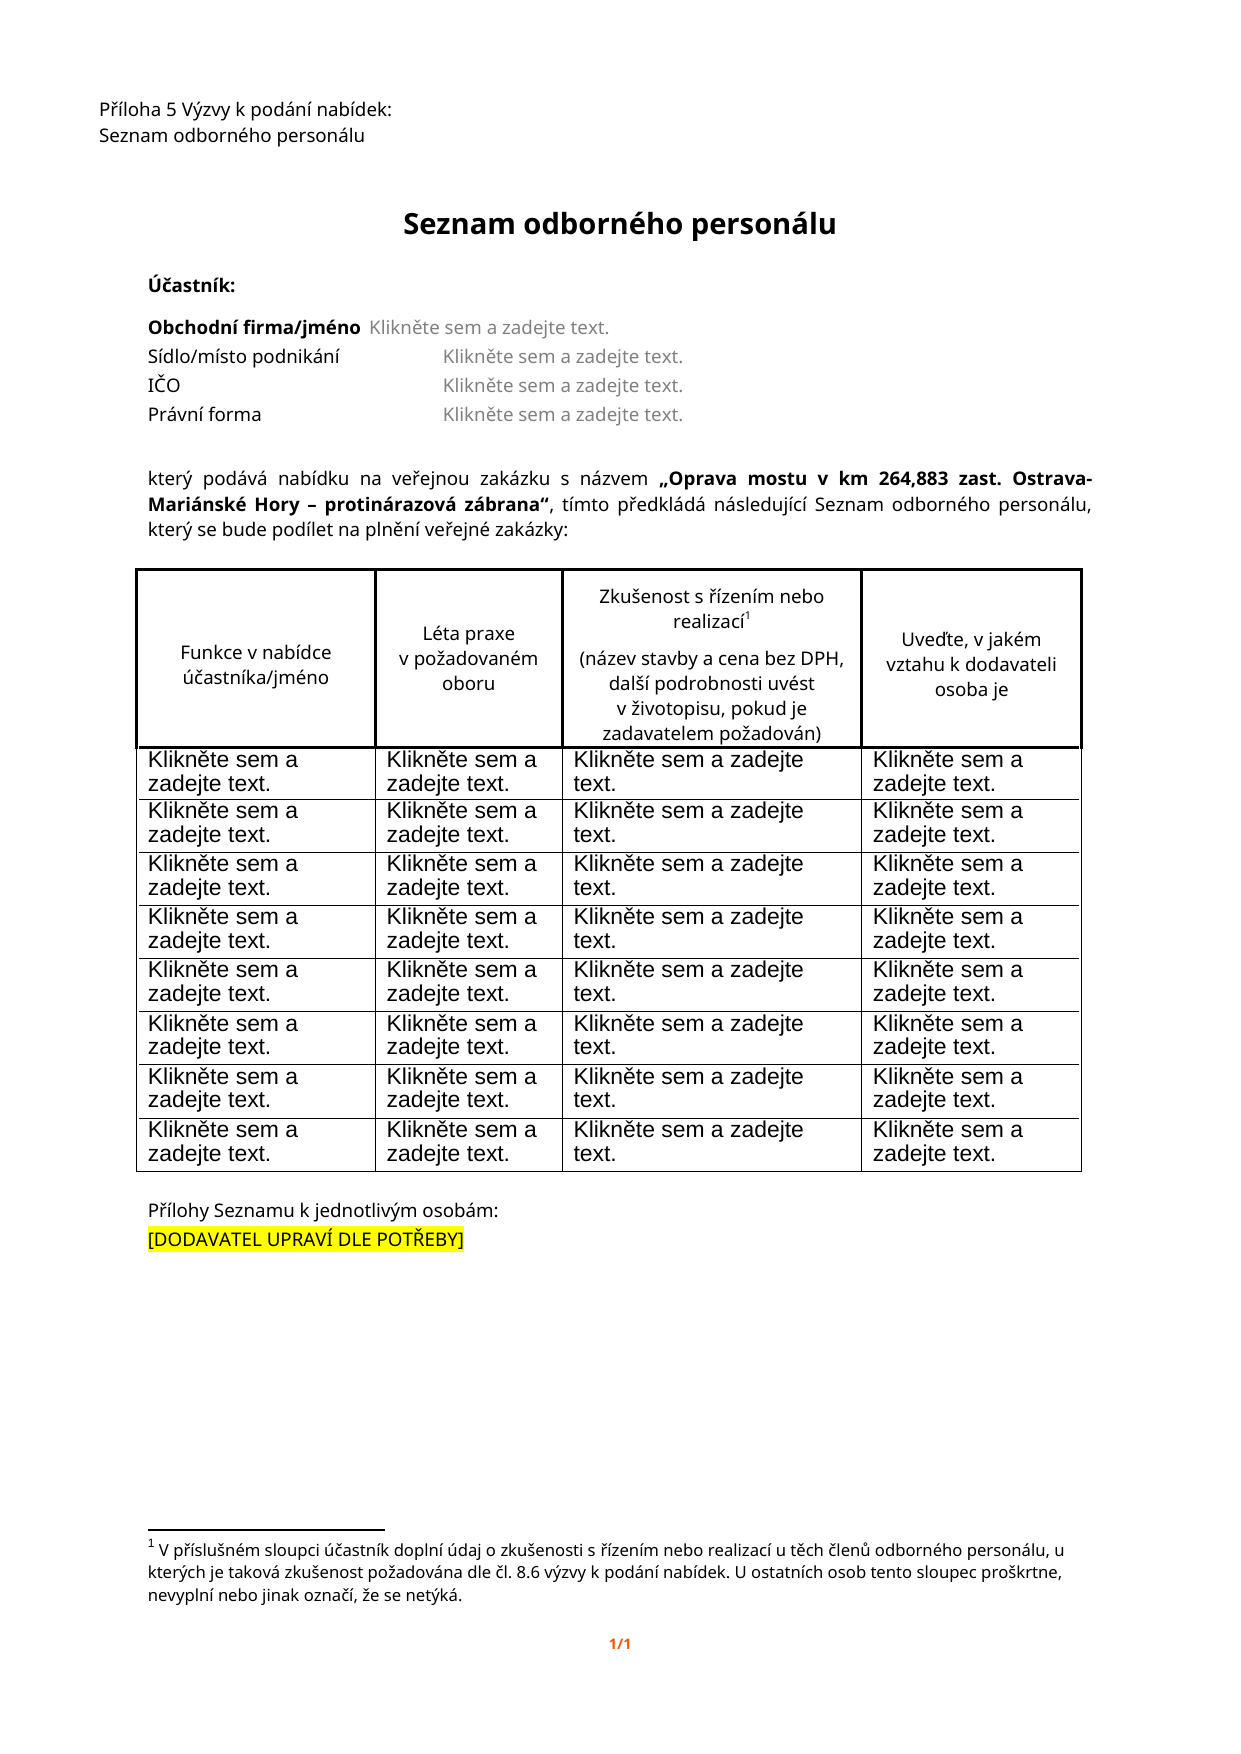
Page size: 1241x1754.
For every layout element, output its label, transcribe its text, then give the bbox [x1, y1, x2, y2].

text IČO [148, 369, 1093, 398]
title Seznam odborného personálu [148, 203, 1093, 243]
text Sídlo/místo podnikání [148, 340, 1093, 369]
text který podává nabídku na veřejnou zakázku s názvem „Oprava mostu v km 264,883 zast. Ostrava-Mariánské Hory – protinárazová zábrana“, tímto předkládá následující Seznam odborného personálu, který se bude podílet na plnění veřejné zakázky: [148, 465, 1093, 542]
table_header Funkce v nabídce účastníka/jméno [138, 571, 374, 746]
text [DODAVATEL UPRAVÍ DLE POTŘEBY] [148, 1223, 1092, 1252]
text Právní forma [148, 398, 1093, 427]
text Účastník: [148, 268, 1093, 299]
table_header Uveďte, v jakém vztahu k dodavateli osoba je [863, 571, 1080, 746]
table_header Zkušenost s řízením nebo realizací (název stavby a cena bez DPH, další podrobnosti uvést v životopisu, pokud je zadavatelem požadován) [564, 571, 860, 746]
text Přílohy Seznamu k jednotlivým osobám: [148, 1197, 1093, 1223]
table_header Léta praxe v požadovaném oboru [377, 571, 561, 746]
text Obchodní firma/jméno [148, 311, 1093, 340]
